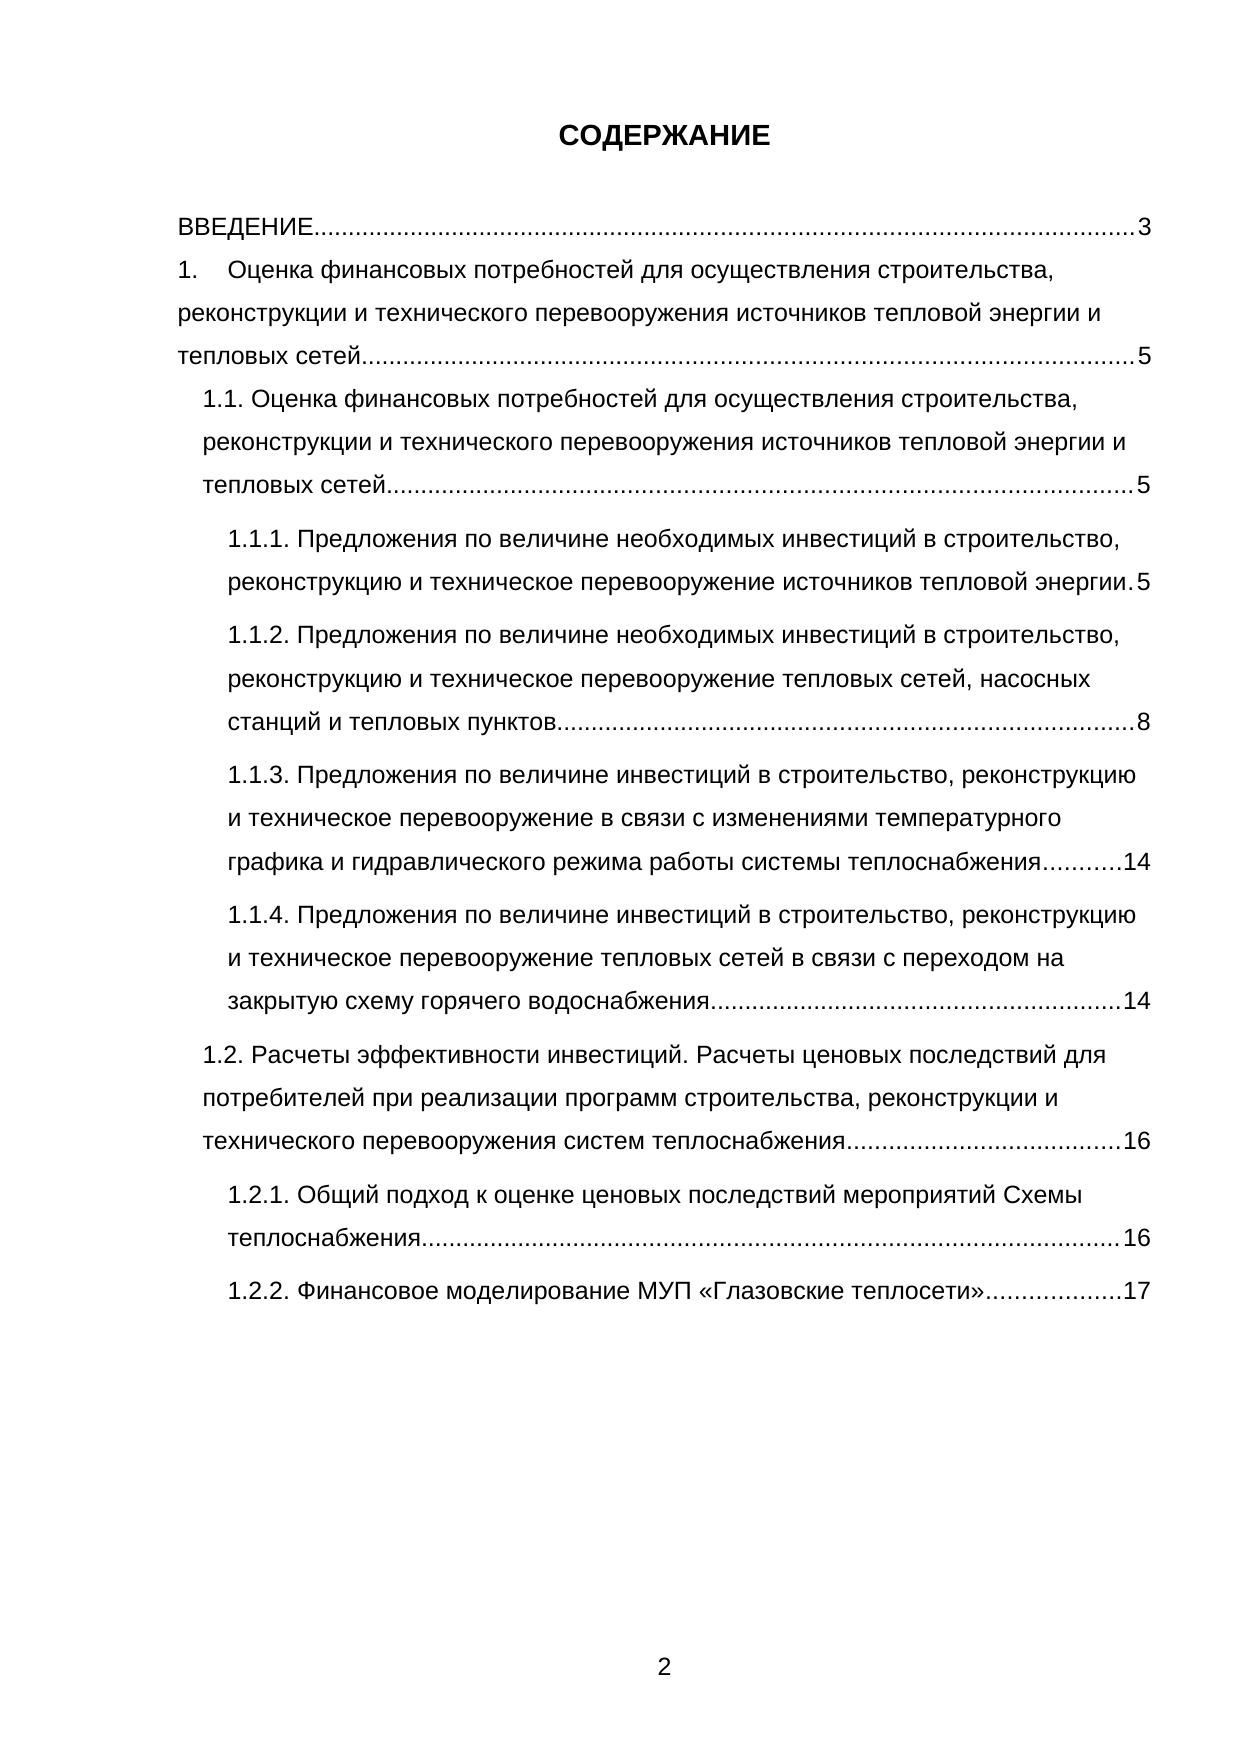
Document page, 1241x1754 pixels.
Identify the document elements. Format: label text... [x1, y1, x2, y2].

text СОДЕРЖАНИЕ [177, 118, 1152, 152]
